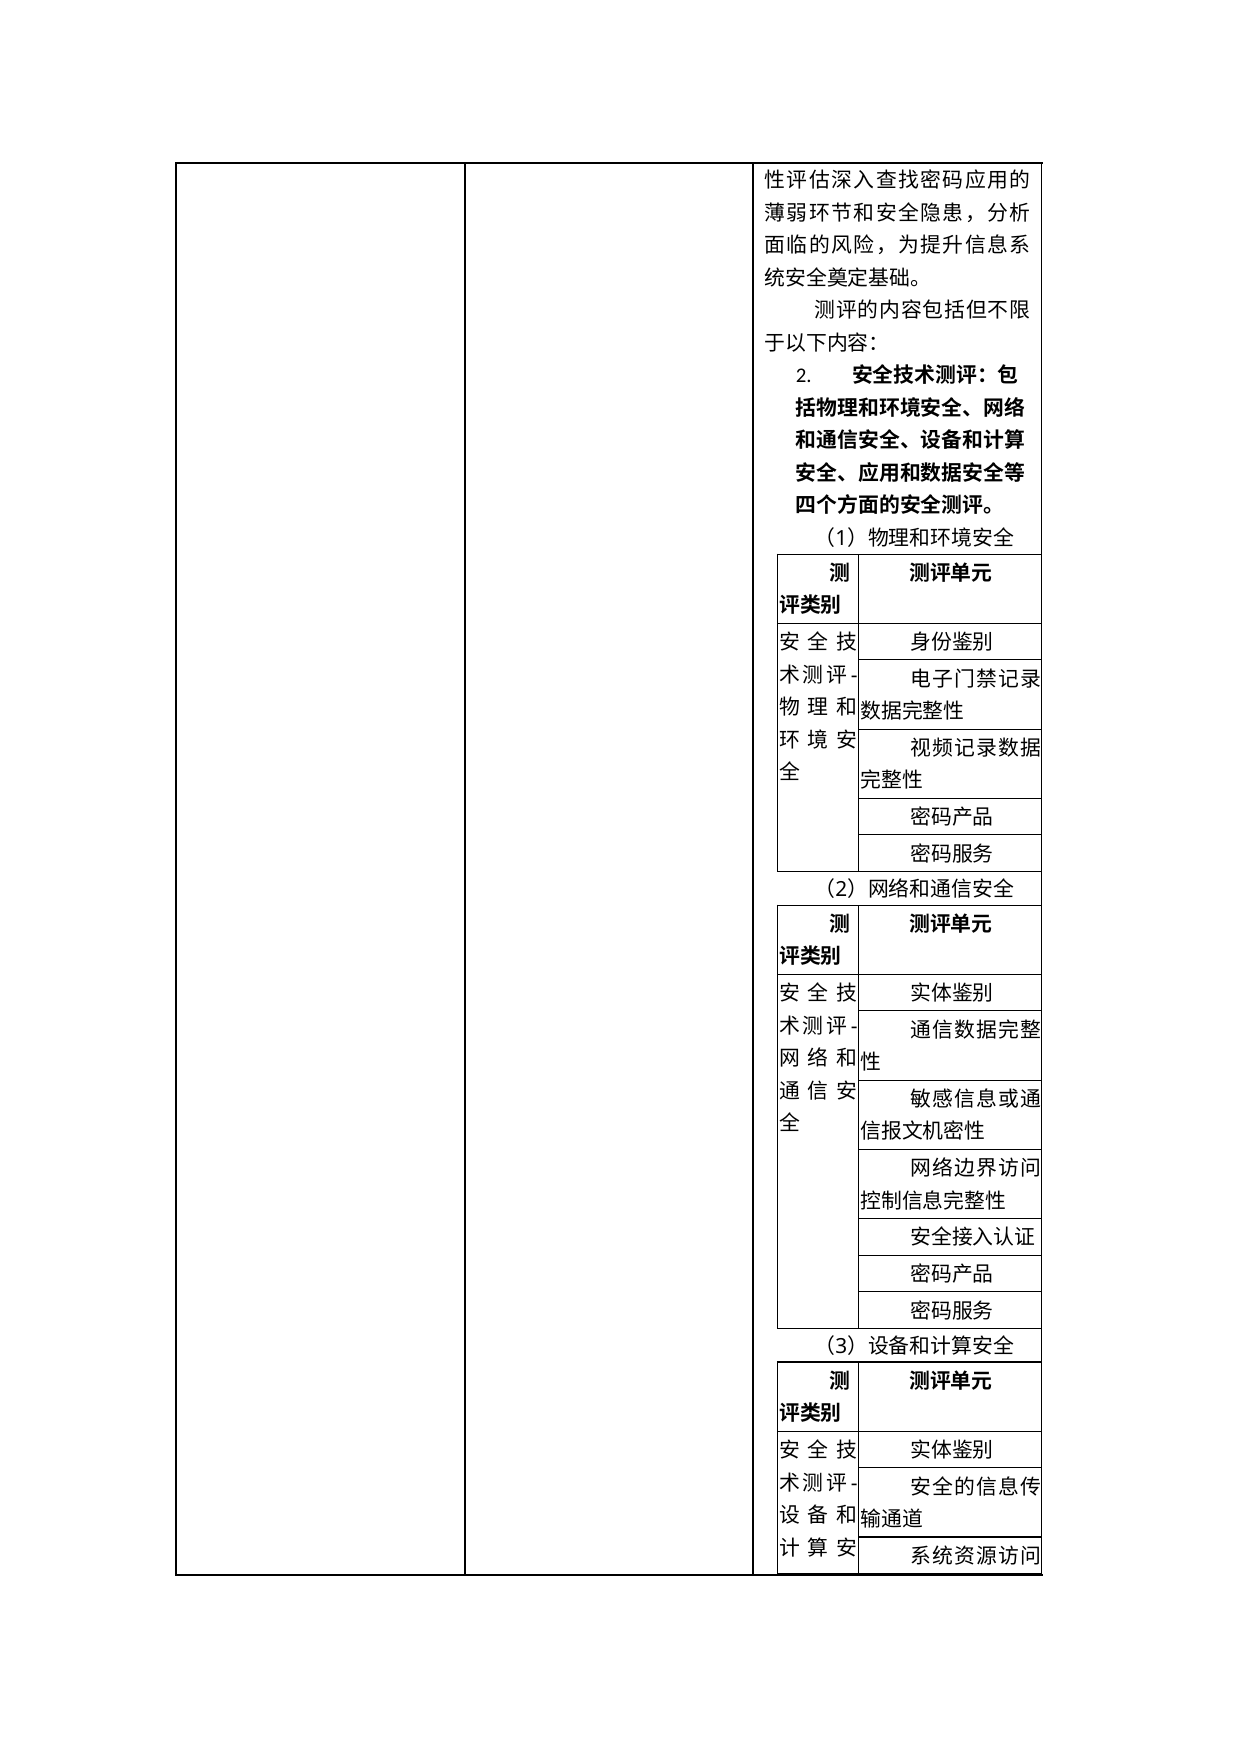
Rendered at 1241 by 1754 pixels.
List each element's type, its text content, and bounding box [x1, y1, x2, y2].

table_cell [466, 164, 752, 1574]
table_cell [754, 164, 1041, 1574]
table_cell 1 [177, 164, 464, 1574]
